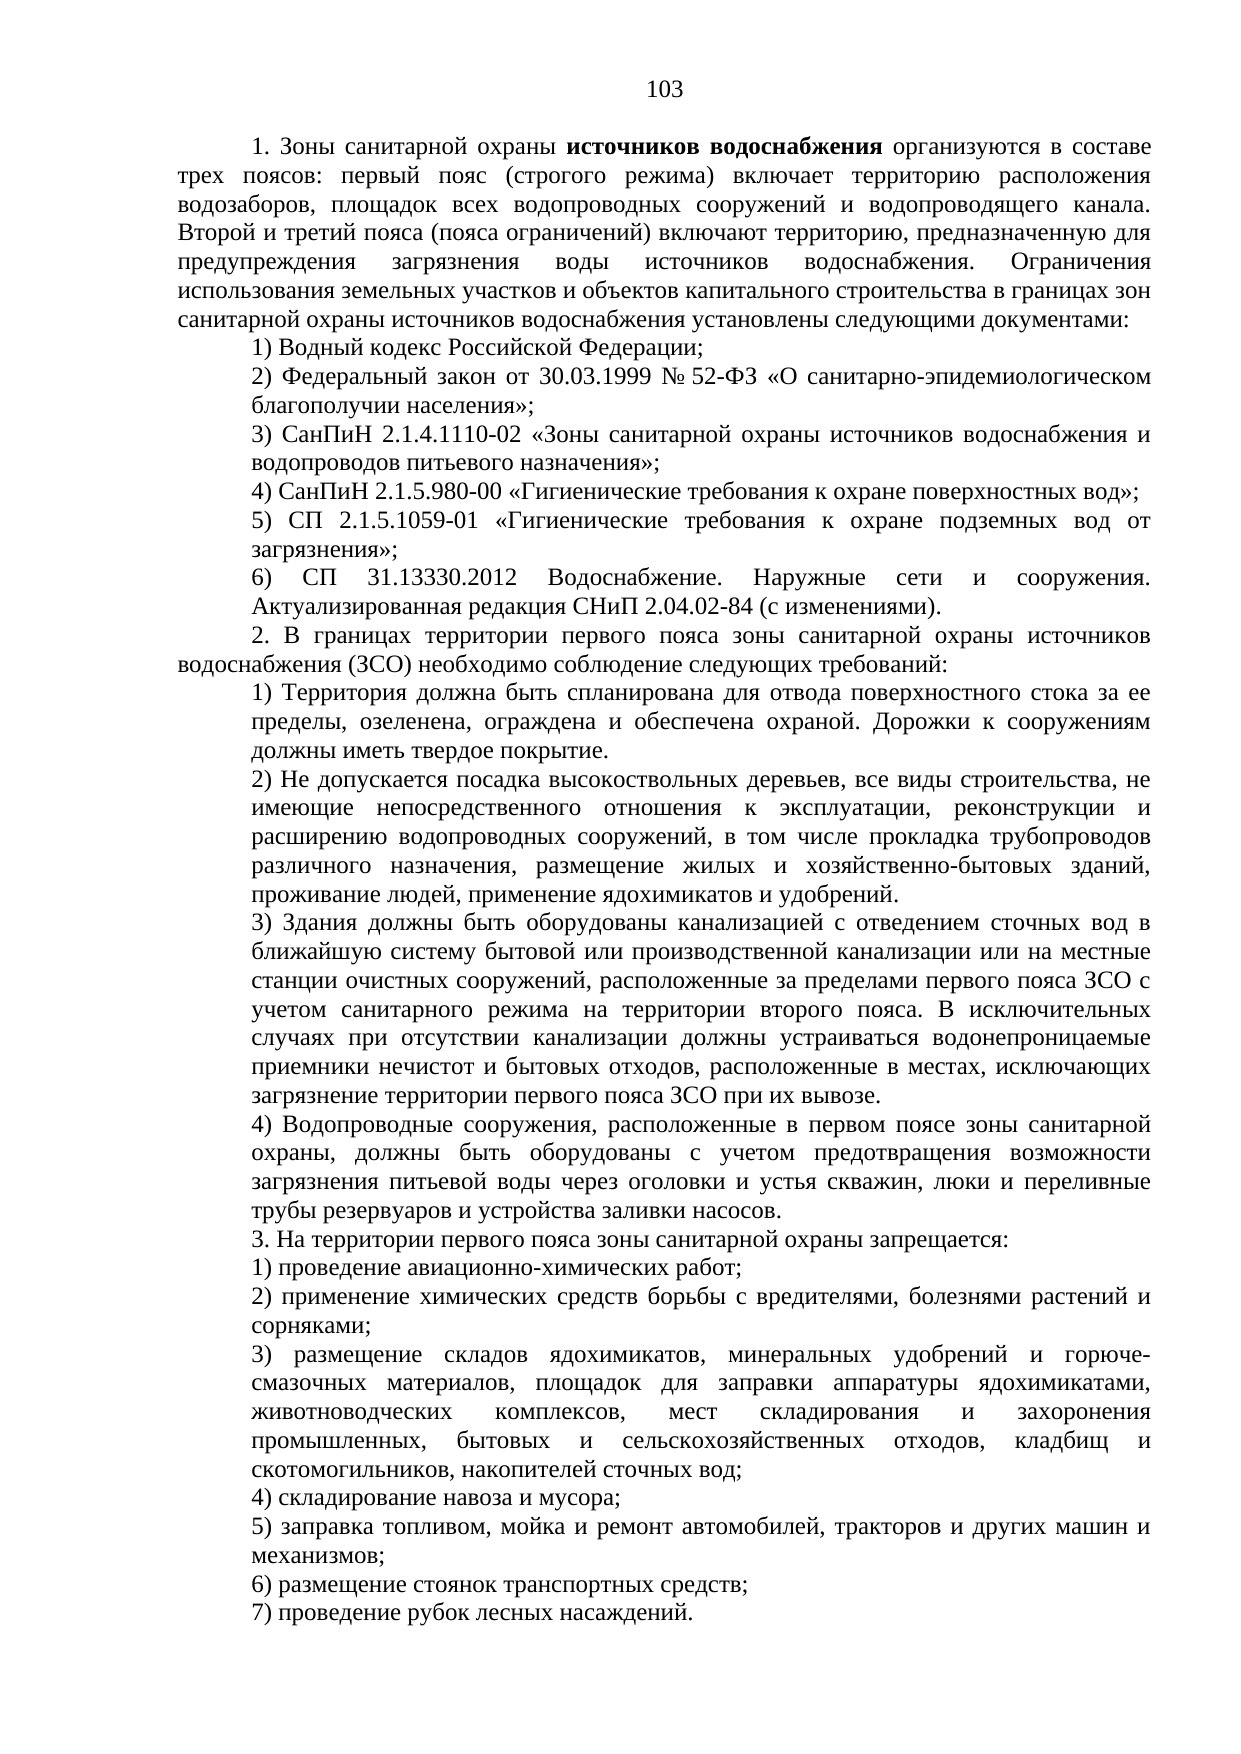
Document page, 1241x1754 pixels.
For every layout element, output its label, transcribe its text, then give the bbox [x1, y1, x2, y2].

text 5) СП 2.1.5.1059-01 «Гигиенические требования к охране подземных вод от загрязнения»; [251, 505, 1152, 562]
text 3) Здания должны быть оборудованы канализацией с отведением сточных вод в ближайшую систему бытовой или производственной канализации или на местные станции очистных сооружений, расположенные за пределами первого пояса ЗСО с учетом санитарного режима на территории второго пояса. В исключительных случаях при отсутствии канализации должны устраиваться водонепроницаемые приемники нечистот и бытовых отходов, расположенные в местах, исключающих загрязнение территории первого пояса ЗСО при их вывозе. [251, 907, 1152, 1109]
text 1) Территория должна быть спланирована для отвода поверхностного стока за ее пределы, озеленена, ограждена и обеспечена охраной. Дорожки к сооружениям должны иметь твердое покрытие. [251, 677, 1152, 764]
text 3. На территории первого пояса зоны санитарной охраны запрещается: [177, 1224, 1152, 1252]
text 4) СанПиН 2.1.5.980-00 «Гигиенические требования к охране поверхностных вод»; [251, 476, 1152, 505]
text 2. В границах территории первого пояса зоны санитарной охраны источников водоснабжения (ЗСО) необходимо соблюдение следующих требований: [177, 620, 1152, 677]
text 2) применение химических средств борьбы с вредителями, болезнями растений и сорняками; [251, 1281, 1152, 1339]
text 1) Водный кодекс Российской Федерации; [251, 332, 1152, 361]
text 2) Не допускается посадка высокоствольных деревьев, все виды строительства, не имеющие непосредственного отношения к эксплуатации, реконструкции и расширению водопроводных сооружений, в том числе прокладка трубопроводов различного назначения, размещение жилых и хозяйственно-бытовых зданий, проживание людей, применение ядохимикатов и удобрений. [251, 764, 1152, 907]
text 3) размещение складов ядохимикатов, минеральных удобрений и горюче-смазочных материалов, площадок для заправки аппаратуры ядохимикатами, животноводческих комплексов, мест складирования и захоронения промышленных, бытовых и сельскохозяйственных отходов, кладбищ и скотомогильников, накопителей сточных вод; [251, 1339, 1152, 1482]
text 7) проведение рубок лесных насаждений. [251, 1597, 1152, 1626]
text 1. Зоны санитарной охраны источников водоснабжения организуются в составе трех поясов: первый пояс (строгого режима) включает территорию расположения водозаборов, площадок всех водопроводных сооружений и водопроводящего канала. Второй и третий пояса (пояса ограничений) включают территорию, предназначенную для предупреждения загрязнения воды источников водоснабжения. Ограничения использования земельных участков и объектов капитального строительства в границах зон санитарной охраны источников водоснабжения установлены следующими документами: [177, 131, 1152, 332]
text 2) Федеральный закон от 30.03.1999 № 52-ФЗ «О санитарно-эпидемиологическом благополучии населения»; [251, 361, 1152, 419]
text 4) Водопроводные сооружения, расположенные в первом поясе зоны санитарной охраны, должны быть оборудованы с учетом предотвращения возможности загрязнения питьевой воды через оголовки и устья скважин, люки и переливные трубы резервуаров и устройства заливки насосов. [251, 1109, 1152, 1224]
text 5) заправка топливом, мойка и ремонт автомобилей, тракторов и других машин и механизмов; [251, 1511, 1152, 1569]
text 3) СанПиН 2.1.4.1110-02 «Зоны санитарной охраны источников водоснабжения и водопроводов питьевого назначения»; [251, 419, 1152, 476]
text 6) размещение стоянок транспортных средств; [251, 1569, 1152, 1597]
text 4) складирование навоза и мусора; [251, 1482, 1152, 1511]
text 1) проведение авиационно-химических работ; [251, 1252, 1152, 1281]
text 6) СП 31.13330.2012 Водоснабжение. Наружные сети и сооружения. Актуализированная редакция СНиП 2.04.02-84 (с изменениями). [251, 562, 1152, 620]
